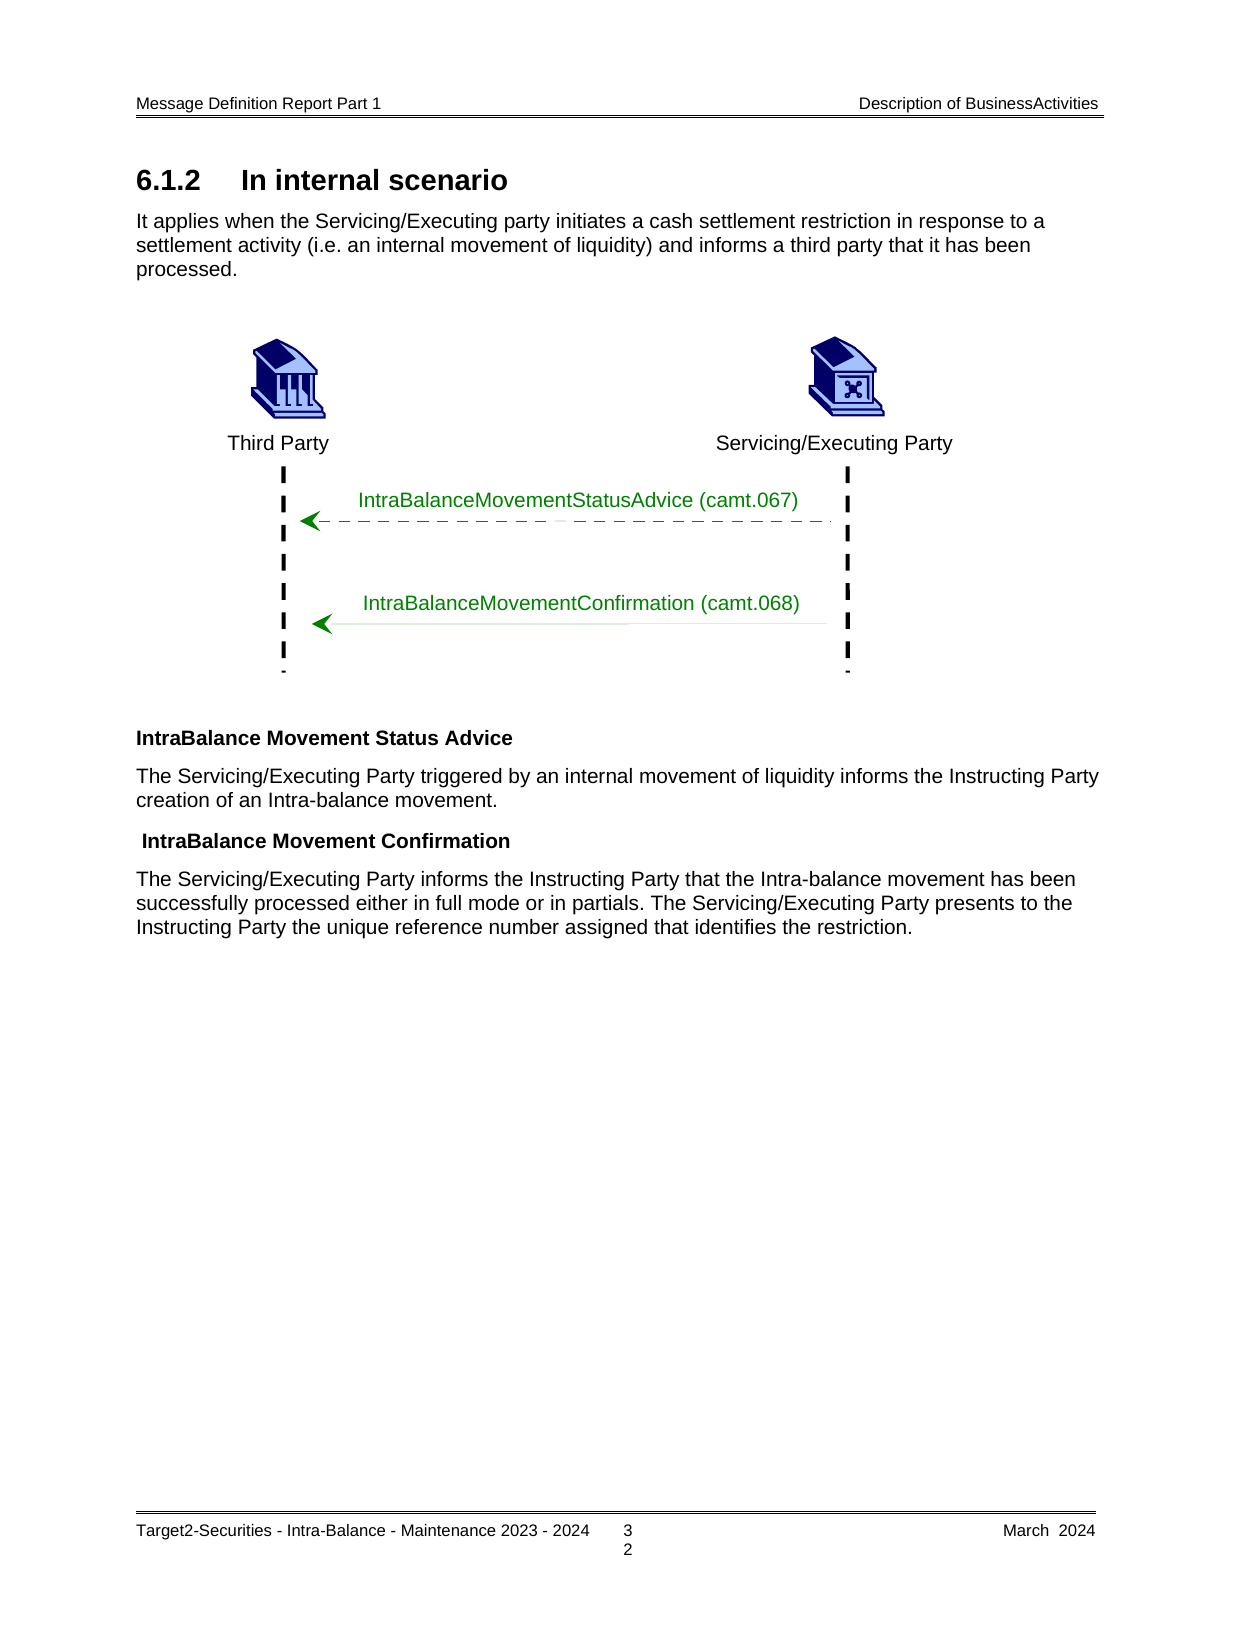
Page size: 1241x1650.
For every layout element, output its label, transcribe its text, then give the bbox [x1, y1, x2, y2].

text IntraBalance Movement Status Advice [136, 725, 1104, 749]
subtitle In internal scenario [136, 163, 1104, 196]
text The Servicing/Executing Party triggered by an internal movement of liquidity informs the Instructing Party creation of an Intra-balance movement. [136, 764, 1104, 812]
text The Servicing/Executing Party informs the Instructing Party that the Intra-balance movement has been successfully processed either in full mode or in partials. The Servicing/Executing Party presents to the Instructing Party the unique reference number assigned that identifies the restriction. [136, 867, 1104, 939]
text IntraBalance Movement Confirmation [136, 828, 1104, 852]
text It applies when the Servicing/Executing party initiates a cash settlement restriction in response to a settlement activity (i.e. an internal movement of liquidity) and informs a third party that it has been processed. [136, 209, 1104, 281]
